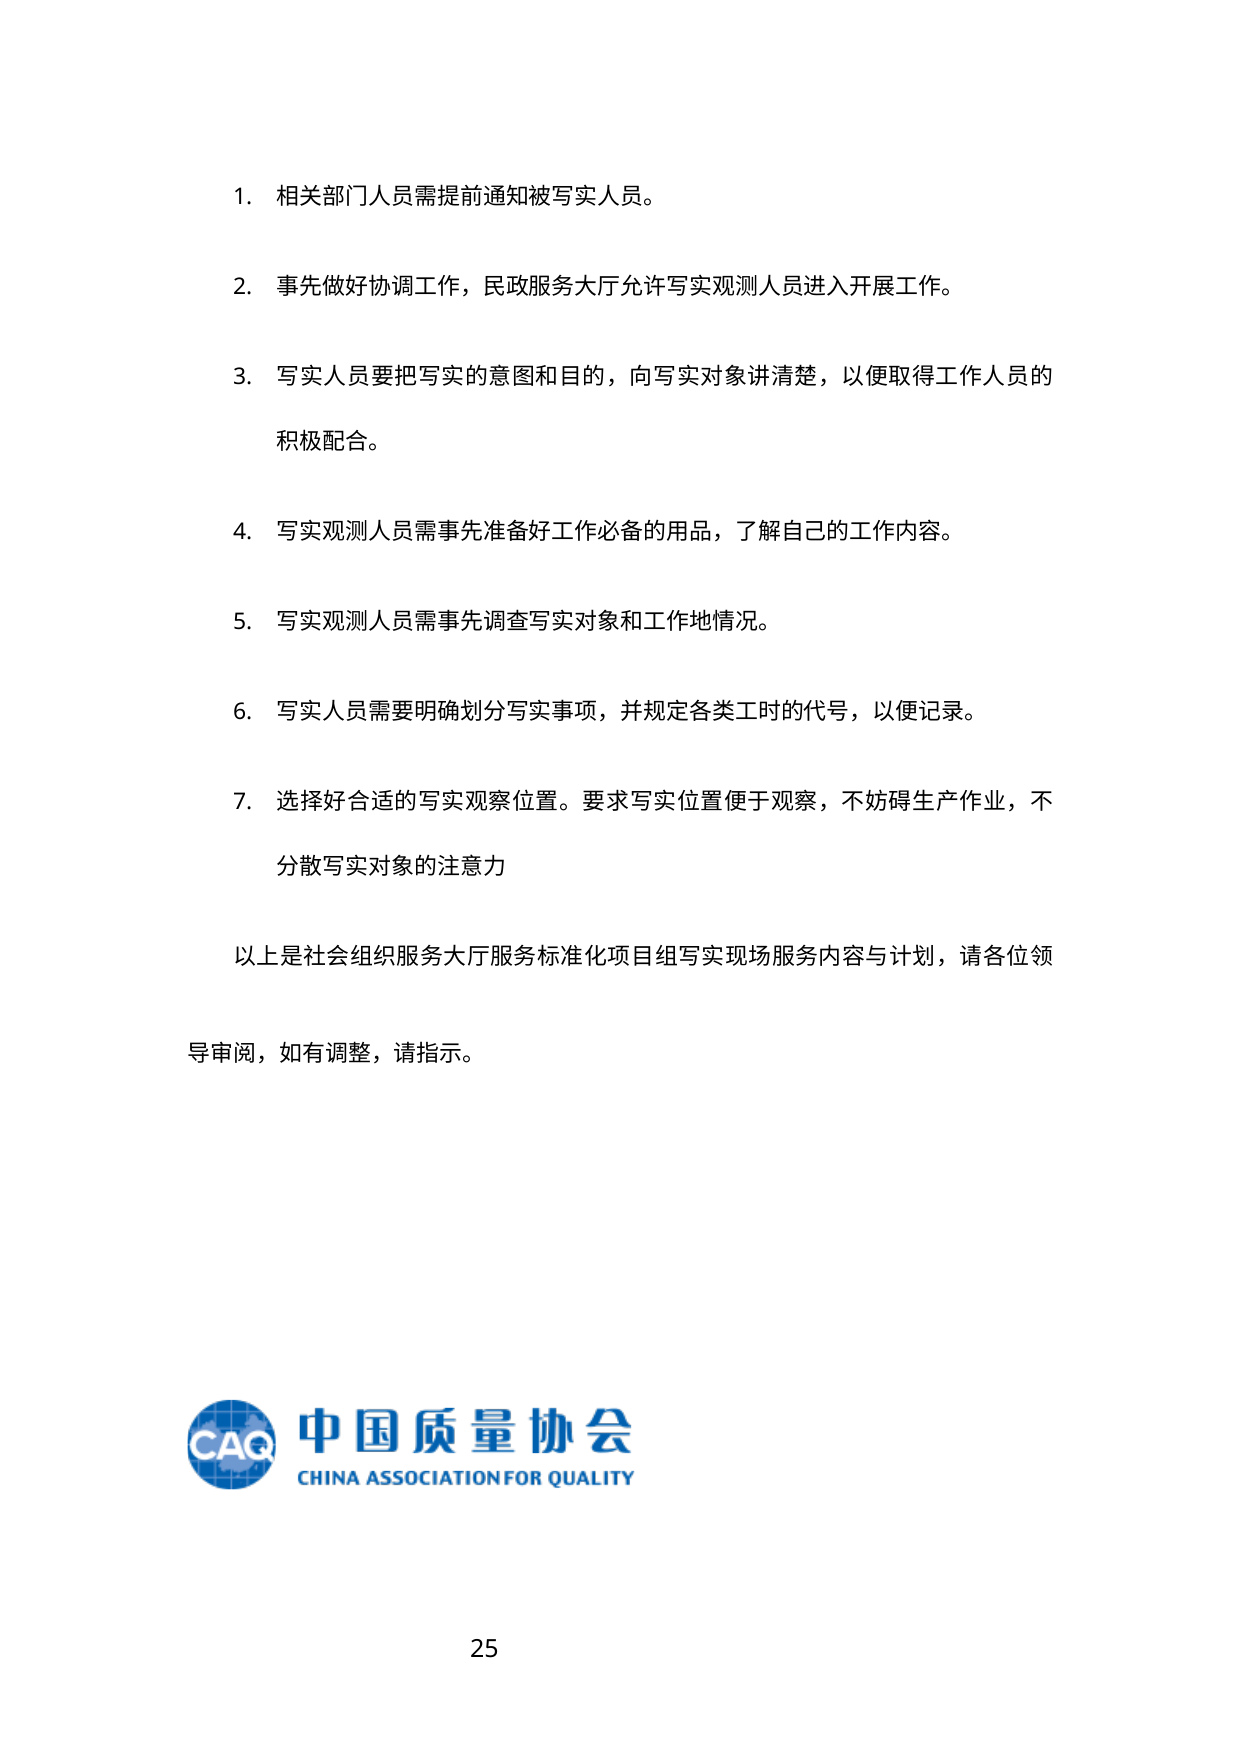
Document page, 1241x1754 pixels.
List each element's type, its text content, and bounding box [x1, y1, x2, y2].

list 写实观测人员需事先调查写实对象和工作地情况。 [233, 587, 1053, 652]
picture [187, 1389, 641, 1493]
list 写实人员要把写实的意图和目的，向写实对象讲清楚，以便取得工作人员的积极配合。 [233, 342, 1053, 472]
text 以上是社会组织服务大厅服务标准化项目组写实现场服务内容与计划，请各位领导审阅，如有调整，请指示。 [187, 922, 1053, 1084]
list 写实观测人员需事先准备好工作必备的用品，了解自己的工作内容。 [233, 497, 1053, 562]
list 选择好合适的写实观察位置。要求写实位置便于观察，不妨碍生产作业，不分散写实对象的注意力 [233, 767, 1053, 897]
list 相关部门人员需提前通知被写实人员。 [233, 162, 1053, 227]
list 事先做好协调工作，民政服务大厅允许写实观测人员进入开展工作。 [233, 252, 1053, 317]
list 写实人员需要明确划分写实事项，并规定各类工时的代号，以便记录。 [233, 677, 1053, 742]
